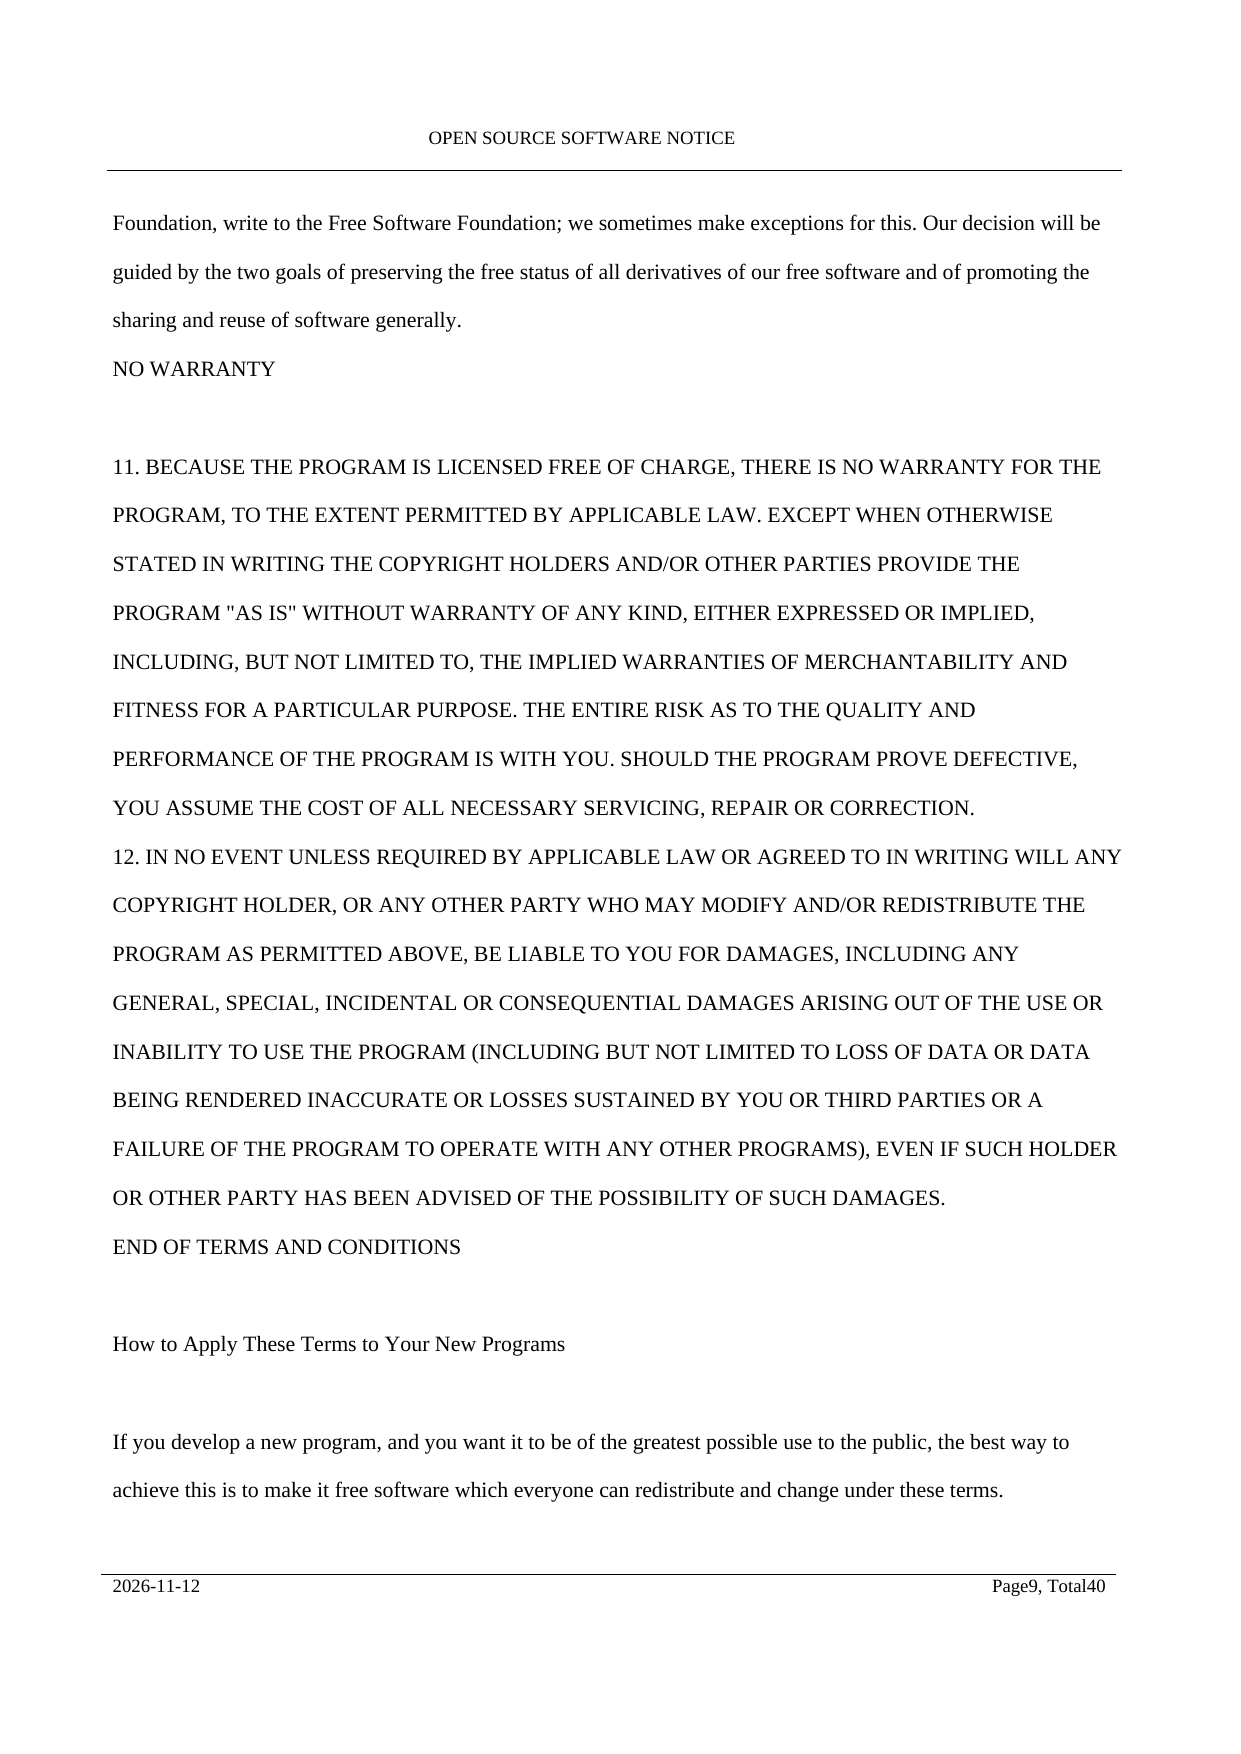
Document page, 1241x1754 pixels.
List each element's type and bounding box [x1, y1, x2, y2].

text [112, 206, 1128, 1506]
